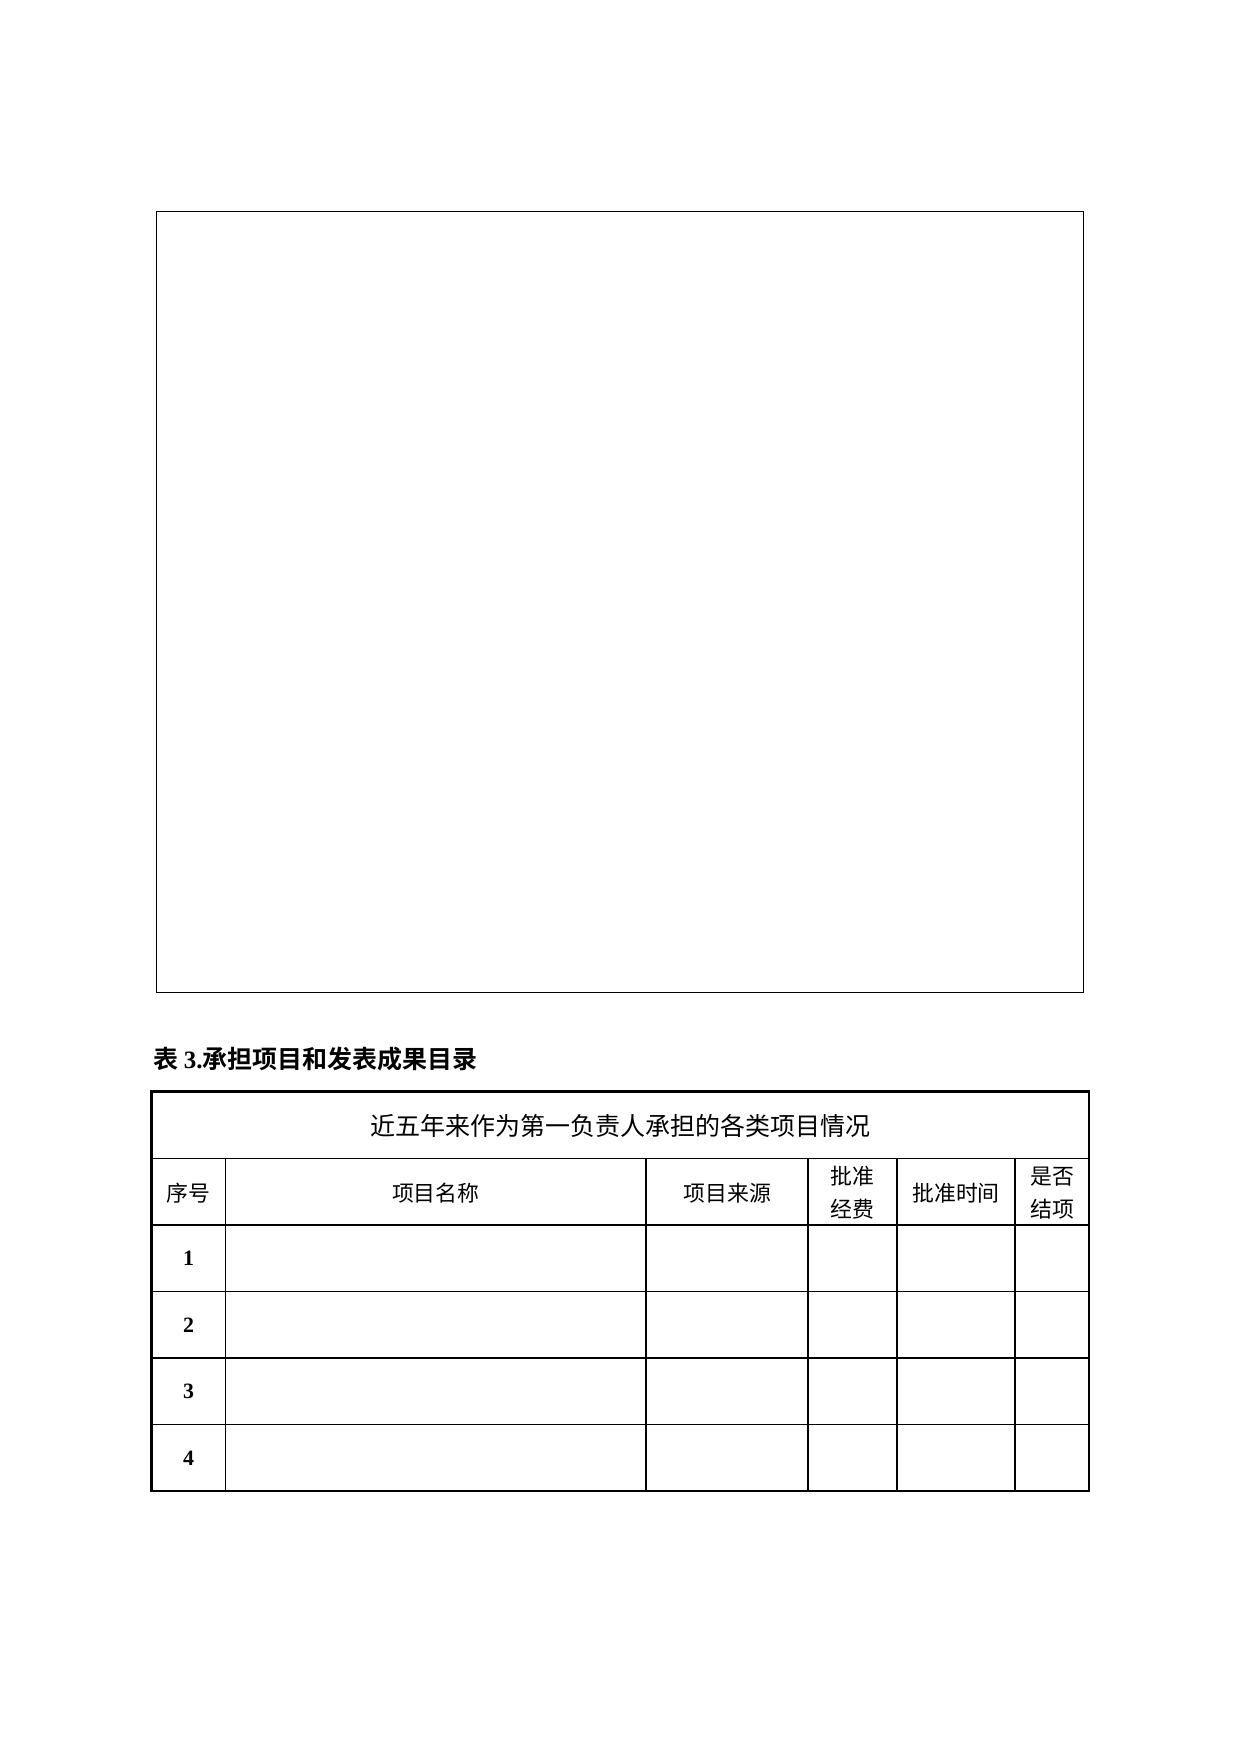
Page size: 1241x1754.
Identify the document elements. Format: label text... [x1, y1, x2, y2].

table_cell [809, 1425, 896, 1490]
table_cell 项目来源 [647, 1159, 807, 1224]
table_cell [226, 1292, 645, 1357]
table_cell [226, 1359, 645, 1424]
table_cell [809, 1292, 896, 1357]
table_cell [647, 1359, 807, 1424]
table_cell 1 [153, 1226, 225, 1291]
table_cell [898, 1359, 1014, 1424]
table_cell [647, 1292, 807, 1357]
table_cell [898, 1425, 1014, 1490]
table_cell [809, 1226, 896, 1291]
table_header 近五年来作为第一负责人承担的各类项目情况 [153, 1093, 1088, 1157]
table_cell 批准时间 [898, 1159, 1014, 1224]
table_cell [647, 1425, 807, 1490]
table_cell 项目名称 [226, 1159, 645, 1224]
table_cell 序号 [153, 1159, 225, 1224]
table_cell 2 [153, 1292, 225, 1357]
table_cell [1016, 1292, 1088, 1357]
table_cell [226, 1226, 645, 1291]
text 表3.承担项目和发表成果目录 [153, 1025, 1087, 1090]
table_cell [1016, 1226, 1088, 1291]
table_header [157, 212, 1083, 992]
table_cell [809, 1359, 896, 1424]
table_cell [1016, 1425, 1088, 1490]
table_cell 批准 经费 [809, 1159, 896, 1224]
table_cell [898, 1226, 1014, 1291]
table_cell 是否结项 [1016, 1159, 1088, 1224]
table_cell [1016, 1359, 1088, 1424]
table_cell 4 [153, 1425, 225, 1490]
table_cell 3 [153, 1359, 225, 1424]
table_cell [647, 1226, 807, 1291]
table_cell [226, 1425, 645, 1490]
table_cell [898, 1292, 1014, 1357]
